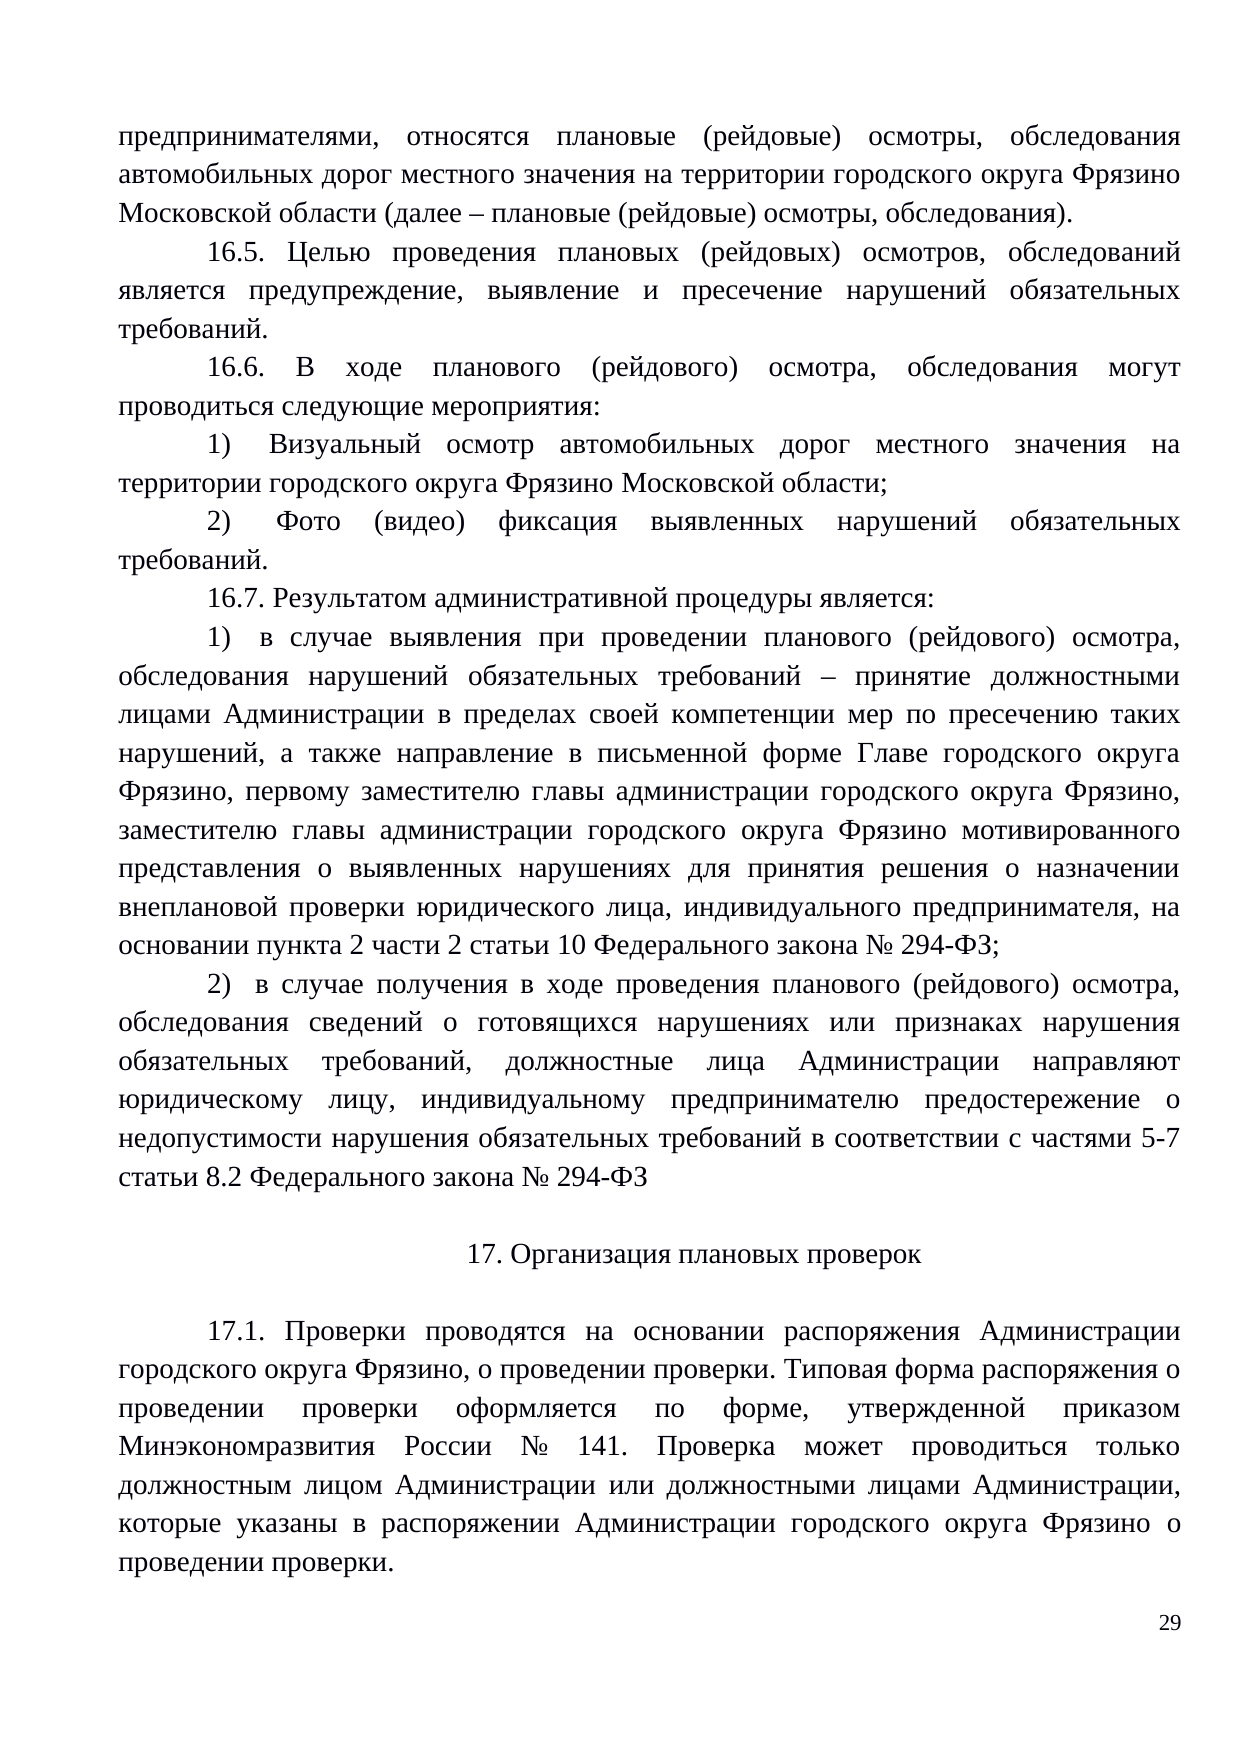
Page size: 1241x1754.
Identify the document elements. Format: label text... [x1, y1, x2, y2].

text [118, 118, 1181, 229]
text 16.6. В ходе планового (рейдового) осмотра, обследования могут проводиться следующие мероприятия: [118, 349, 1181, 421]
text 17.1. Проверки проводятся на основании распоряжения Администрации городского округа Фрязино, о проведении проверки. Типовая форма распоряжения о проведении проверки оформляется по форме, утвержденной приказом Минэкономразвития России № 141. Проверка может проводиться только должностным лицом Администрации или должностными лицами Администрации, которые указаны в распоряжении Администрации городского округа Фрязино о проведении проверки. [118, 1313, 1181, 1578]
list Визуальный осмотр автомобильных дорог местного значения на территории городского округа Фрязино Московской области; [118, 426, 1181, 498]
text 16.5. Целью проведения плановых (рейдовых) осмотров, обследований является предупреждение, выявление и пресечение нарушений обязательных требований. [118, 234, 1181, 344]
list в случае получения в ходе проведения планового (рейдового) осмотра, обследования сведений о готовящихся нарушениях или признаках нарушения обязательных требований, должностные лица Администрации направляют юридическому лицу, индивидуальному предпринимателю предостережение о недопустимости нарушения обязательных требований в соответствии с частями 5-7 статьи 8.2 Федерального закона № 294-ФЗ [118, 966, 1181, 1192]
text 16.7. Результатом административной процедуры является: [118, 581, 1181, 614]
list в случае выявления при проведении планового (рейдового) осмотра, обследования нарушений обязательных требований – принятие должностными лицами Администрации в пределах своей компетенции мер по пресечению таких нарушений, а также направление в письменной форме Главе городского округа Фрязино, первому заместителю главы администрации городского округа Фрязино, заместителю главы администрации городского округа Фрязино мотивированного представления о выявленных нарушениях для принятия решения о назначении внеплановой проверки юридического лица, индивидуального предпринимателя, на основании пункта 2 части 2 статьи 10 Федерального закона № 294-ФЗ; [118, 619, 1181, 961]
list 17. Организация плановых проверок [207, 1236, 1181, 1269]
list Фото (видео) фиксация выявленных нарушений обязательных требований. [118, 503, 1181, 576]
